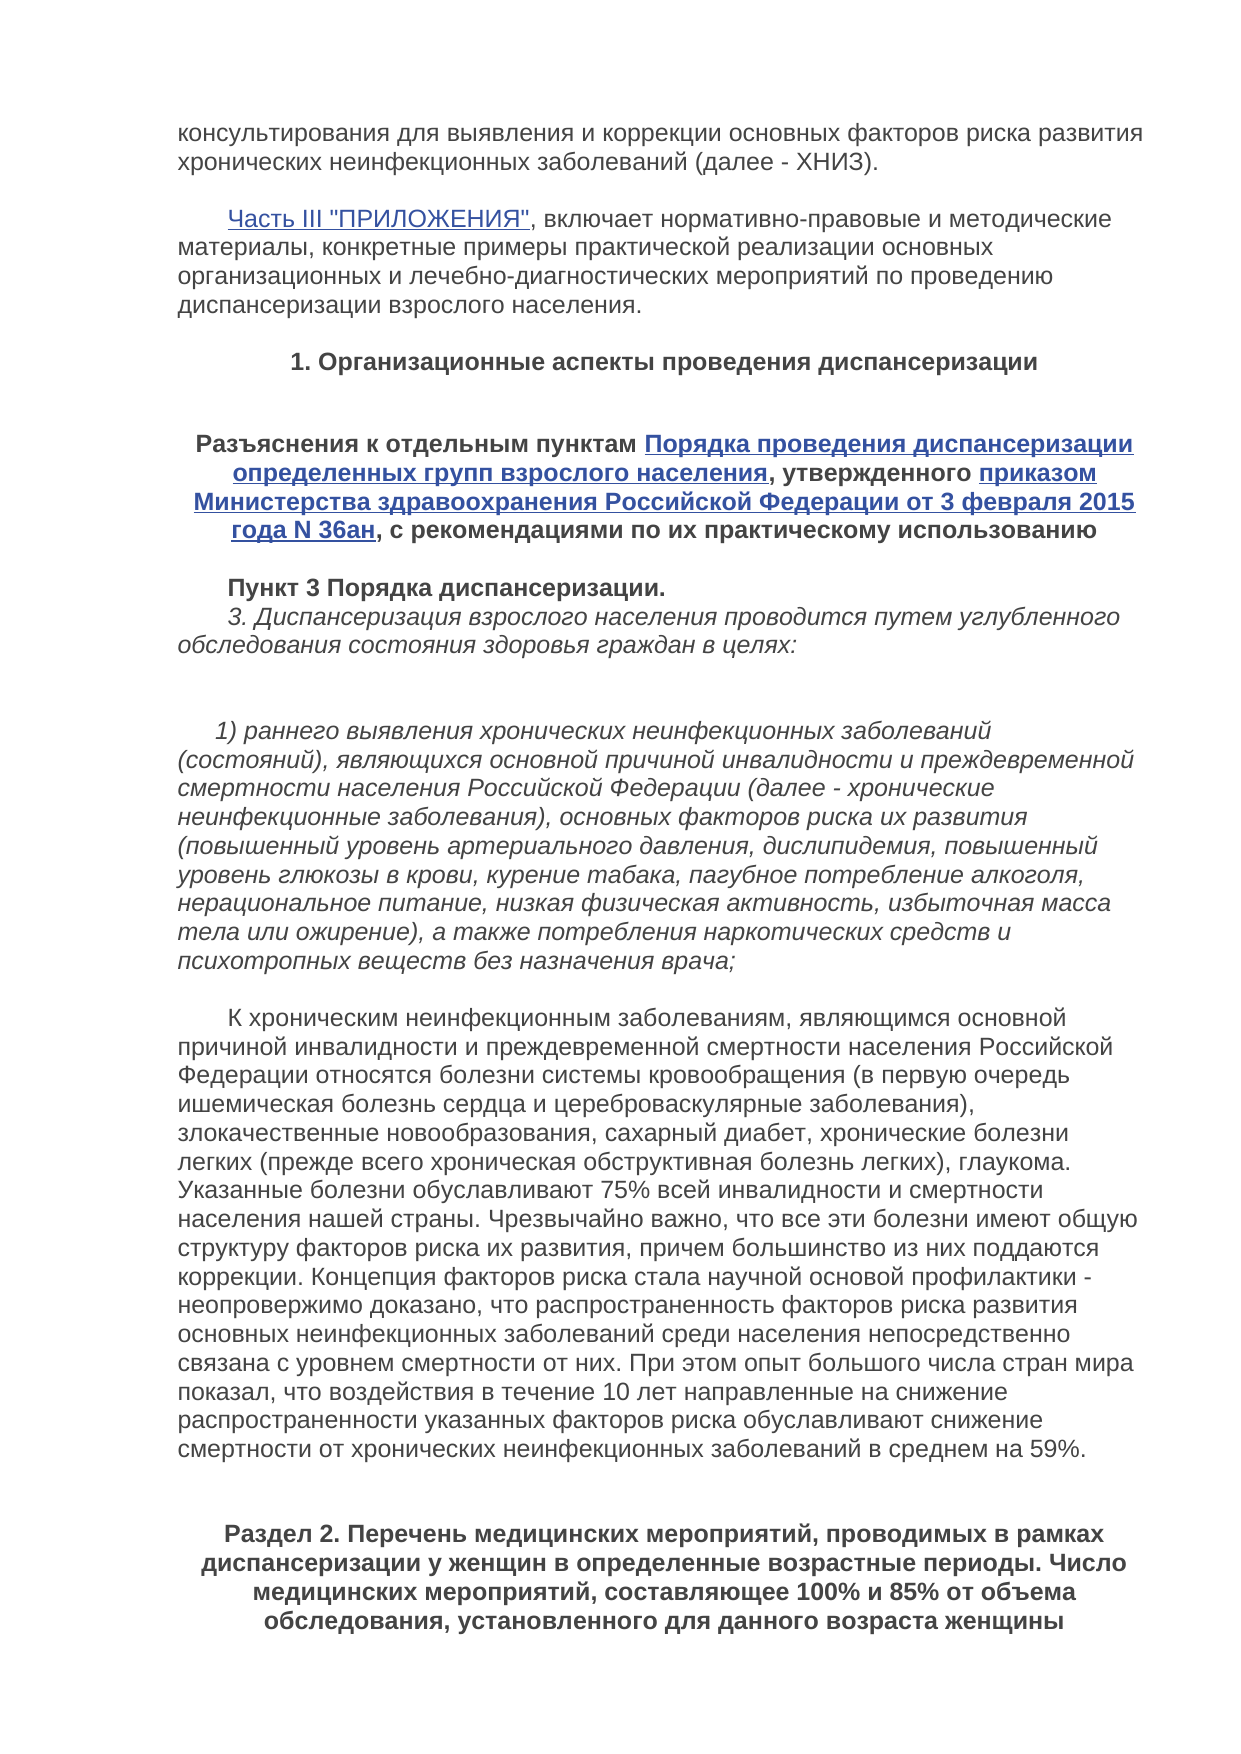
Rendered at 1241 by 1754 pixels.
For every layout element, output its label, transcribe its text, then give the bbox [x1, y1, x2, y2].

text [177, 118, 1152, 204]
text 3. Диспансеризация взрослого населения проводится путем углубленного обследования состояния здоровья граждан в целях: [177, 602, 1152, 716]
text 1. Организационные аспекты проведения диспансеризации [177, 347, 1152, 375]
text Пункт 3 Порядка диспансеризации. [177, 573, 1152, 602]
text К хроническим неинфекционным заболеваниям, являющимся основной причиной инвалидности и преждевременной смертности населения Российской Федерации относятся болезни системы кровообращения (в первую очередь ишемическая болезнь сердца и цереброваскулярные заболевания), злокачественные новообразования, сахарный диабет, хронические болезни легких (прежде всего хроническая обструктивная болезнь легких), глаукома. Указанные болезни обуславливают 75% всей инвалидности и смертности населения нашей страны. Чрезвычайно важно, что все эти болезни имеют общую структуру факторов риска их развития, причем большинство из них поддаются коррекции. Концепция факторов риска стала научной основой профилактики - неопровержимо доказано, что распространенность факторов риска развития основных неинфекционных заболеваний среди населения непосредственно связана с уровнем смертности от них. При этом опыт большого числа стран мира показал, что воздействия в течение 10 лет направленные на снижение распространенности указанных факторов риска обуславливают снижение смертности от хронических неинфекционных заболеваний в среднем на 59%. [177, 1003, 1152, 1491]
text Часть III "ПРИЛОЖЕНИЯ", включает нормативно-правовые и методические материалы, конкретные примеры практической реализации основных организационных и лечебно-диагностических мероприятий по проведению диспансеризации взрослого населения. [177, 204, 1152, 347]
text Раздел 2. Перечень медицинских мероприятий, проводимых в рамках диспансеризации у женщин в определенные возрастные периоды. Число медицинских мероприятий, составляющее 100% и 85% от объема обследования, установленного для данного возраста женщины [177, 1519, 1152, 1634]
text 1) раннего выявления хронических неинфекционных заболеваний (состояний), являющихся основной причиной инвалидности и преждевременной смертности населения Российской Федерации (далее - хронические неинфекционные заболевания), основных факторов риска их развития (повышенный уровень артериального давления, дислипидемия, повышенный уровень глюкозы в крови, курение табака, пагубное потребление алкоголя, нерациональное питание, низкая физическая активность, избыточная масса тела или ожирение), а также потребления наркотических средств и психотропных веществ без назначения врача; [177, 716, 1152, 1003]
text Разъяснения к отдельным пунктам Порядка проведения диспансеризации определенных групп взрослого населения, утвержденного приказом Министерства здравоохранения Российской Федерации от 3 февраля 2015 года N 36ан, с рекомендациями по их практическому использованию [177, 429, 1152, 544]
